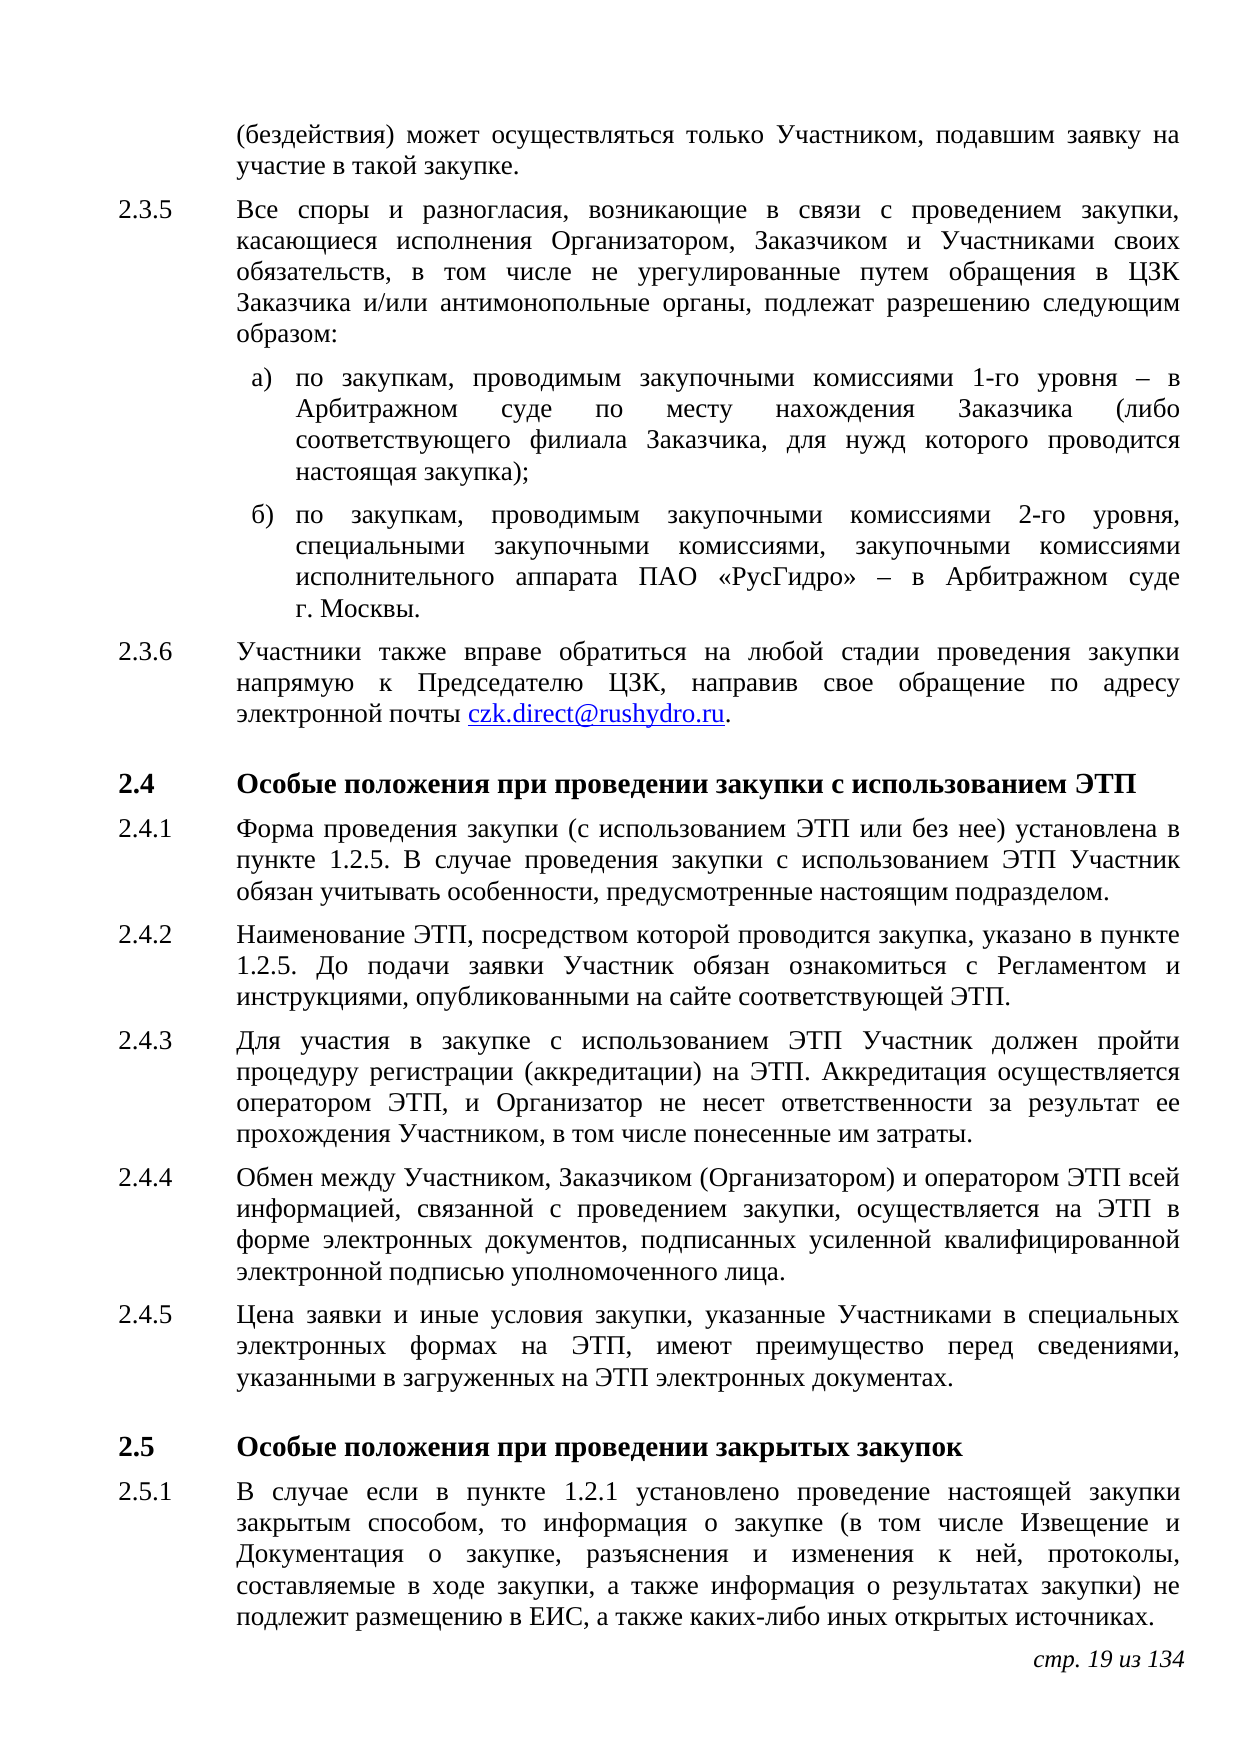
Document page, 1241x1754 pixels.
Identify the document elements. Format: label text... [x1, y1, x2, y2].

text Для участия в закупке с использованием ЭТП Участник должен пройти процедуру регистрации (аккредитации) на ЭТП. Аккредитация осуществляется оператором ЭТП, и Организатор не несет ответственности за результат ее прохождения Участником, в том числе понесенные им затраты. [118, 1024, 1181, 1149]
text Участники также вправе обратиться на любой стадии проведения закупки напрямую к Председателю ЦЗК, направив свое обращение по адресу электронной почты czk.direct@rushydro.ru. [118, 635, 1181, 729]
subtitle Особые положения при проведении закрытых закупок [118, 1429, 1181, 1463]
text Цена заявки и иные условия закупки, указанные Участниками в специальных электронных формах на ЭТП, имеют преимущество перед сведениями, указанными в загруженных на ЭТП электронных документах. [118, 1298, 1181, 1392]
text В случае если в пункте 1.2.1 установлено проведение настоящей закупки закрытым способом, то информация о закупке (в том числе Извещение и Документация о закупке, разъяснения и изменения к ней, протоколы, составляемые в ходе закупки, а также информация о результатах закупки) не подлежит размещению в ЕИС, а также каких-либо иных открытых источниках. [118, 1475, 1181, 1631]
text Наименование ЭТП, посредством которой проводится закупка, указано в пункте 1.2.5. До подачи заявки Участник обязан ознакомиться с Регламентом и инструкциями, опубликованными на сайте соответствующей ЭТП. [118, 918, 1181, 1012]
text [118, 118, 1181, 180]
text Обмен между Участником, Заказчиком (Организатором) и оператором ЭТП всей информацией, связанной с проведением закупки, осуществляется на ЭТП в форме электронных документов, подписанных усиленной квалифицированной электронной подписью уполномоченного лица. [118, 1161, 1181, 1286]
list по закупкам, проводимым закупочными комиссиями 2-го уровня, специальными закупочными комиссиями, закупочными комиссиями исполнительного аппарата ПАО «РусГидро» – в Арбитражном суде г. Москвы. [251, 498, 1181, 623]
subtitle Особые положения при проведении закупки с использованием ЭТП [118, 766, 1181, 800]
text Все споры и разногласия, возникающие в связи с проведением закупки, касающиеся исполнения Организатором, Заказчиком и Участниками своих обязательств, в том числе не урегулированные путем обращения в ЦЗК Заказчика и/или антимонопольные органы, подлежат разрешению следующим образом: [118, 193, 1181, 349]
list по закупкам, проводимым закупочными комиссиями 1-го уровня – в Арбитражном суде по месту нахождения Заказчика (либо соответствующего филиала Заказчика, для нужд которого проводится настоящая закупка); [251, 361, 1181, 486]
text Форма проведения закупки (с использованием ЭТП или без нее) установлена в пункте 1.2.5. В случае проведения закупки с использованием ЭТП Участник обязан учитывать особенности, предусмотренные настоящим подразделом. [118, 812, 1181, 906]
